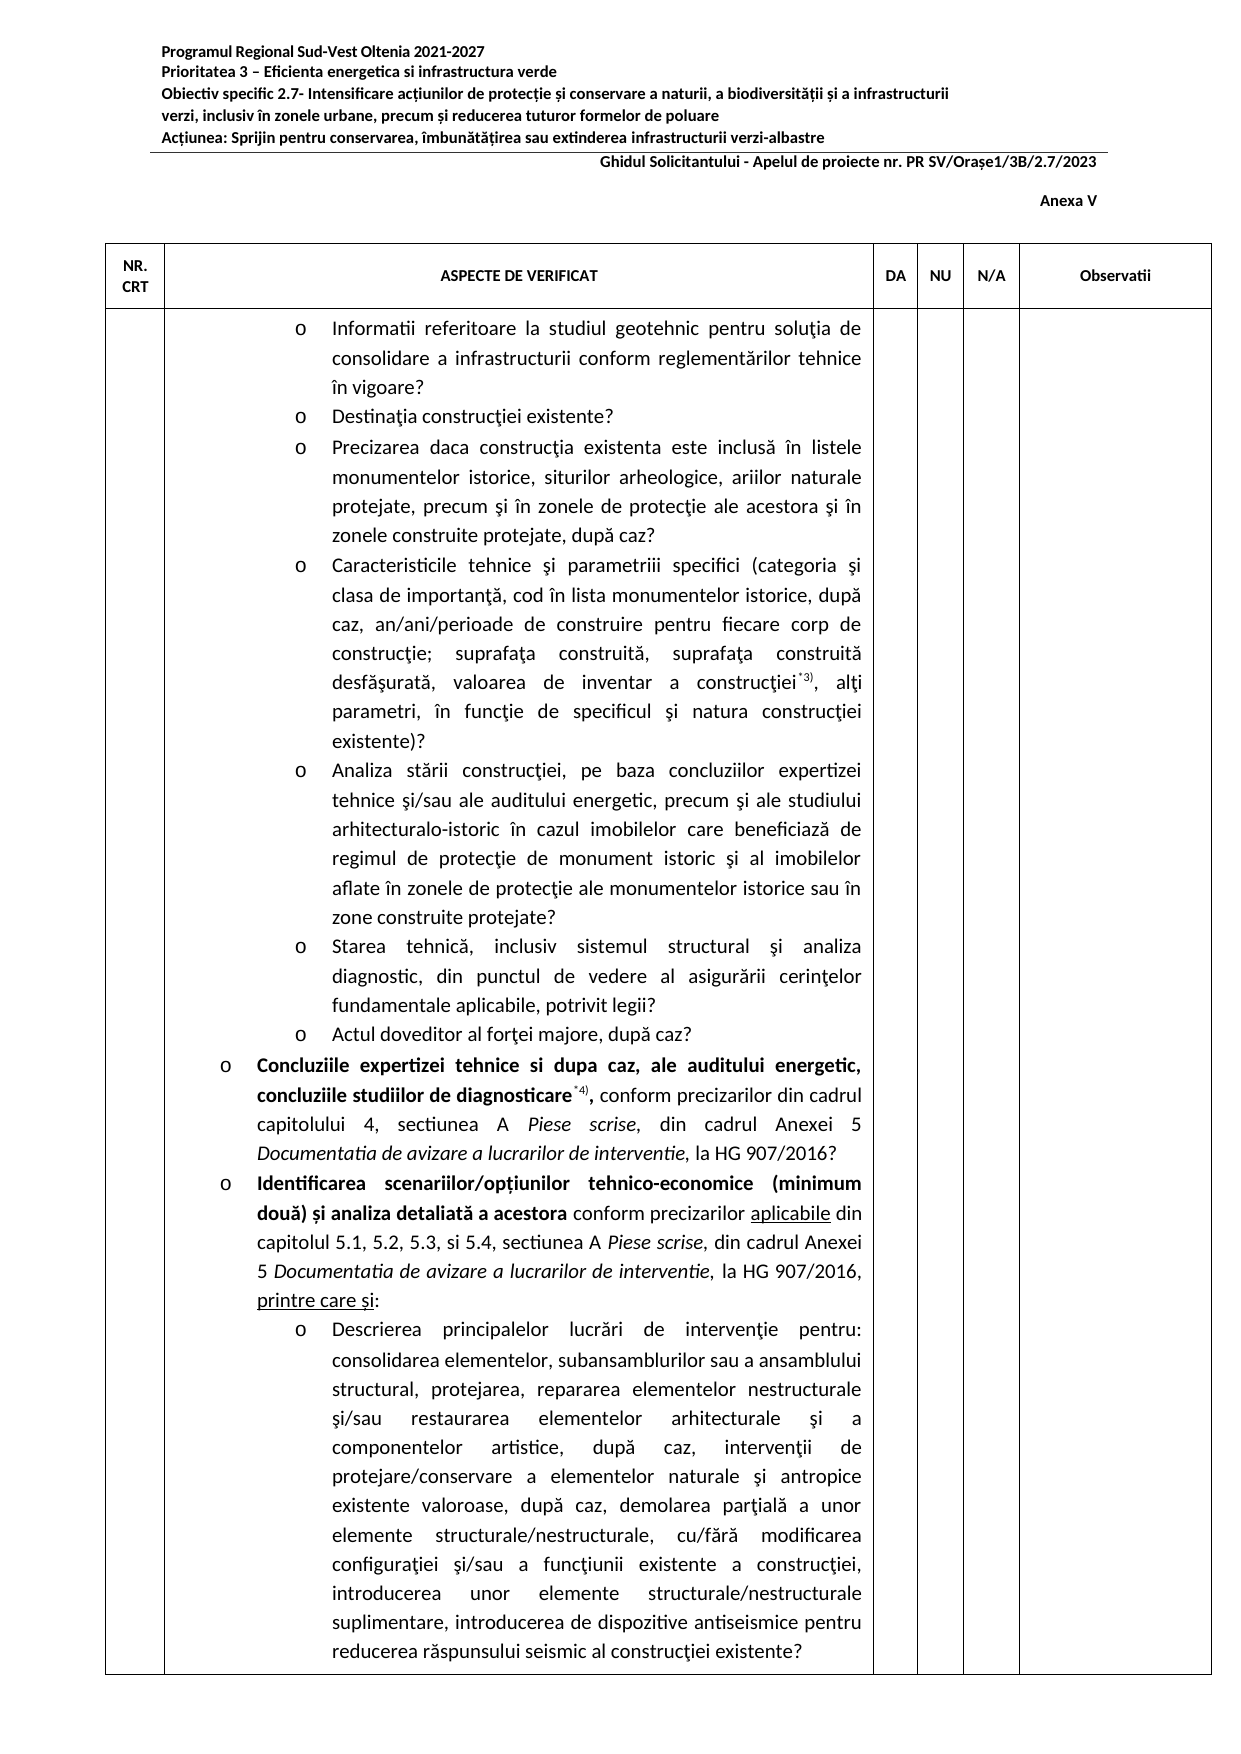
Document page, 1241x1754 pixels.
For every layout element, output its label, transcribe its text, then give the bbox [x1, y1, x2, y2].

table_cell 5 [106, 309, 164, 1674]
table_cell [964, 309, 1019, 1674]
table_cell [918, 309, 963, 1674]
table_header NU [918, 244, 963, 308]
table_header NR. CRT [106, 244, 164, 308]
table_cell [874, 309, 917, 1674]
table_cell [165, 309, 873, 1674]
table_cell [1020, 309, 1211, 1674]
table_header ASPECTE DE VERIFICAT [165, 244, 873, 308]
table_header DA [874, 244, 917, 308]
table_header Observatii [1020, 244, 1211, 308]
table_header N/A [964, 244, 1019, 308]
